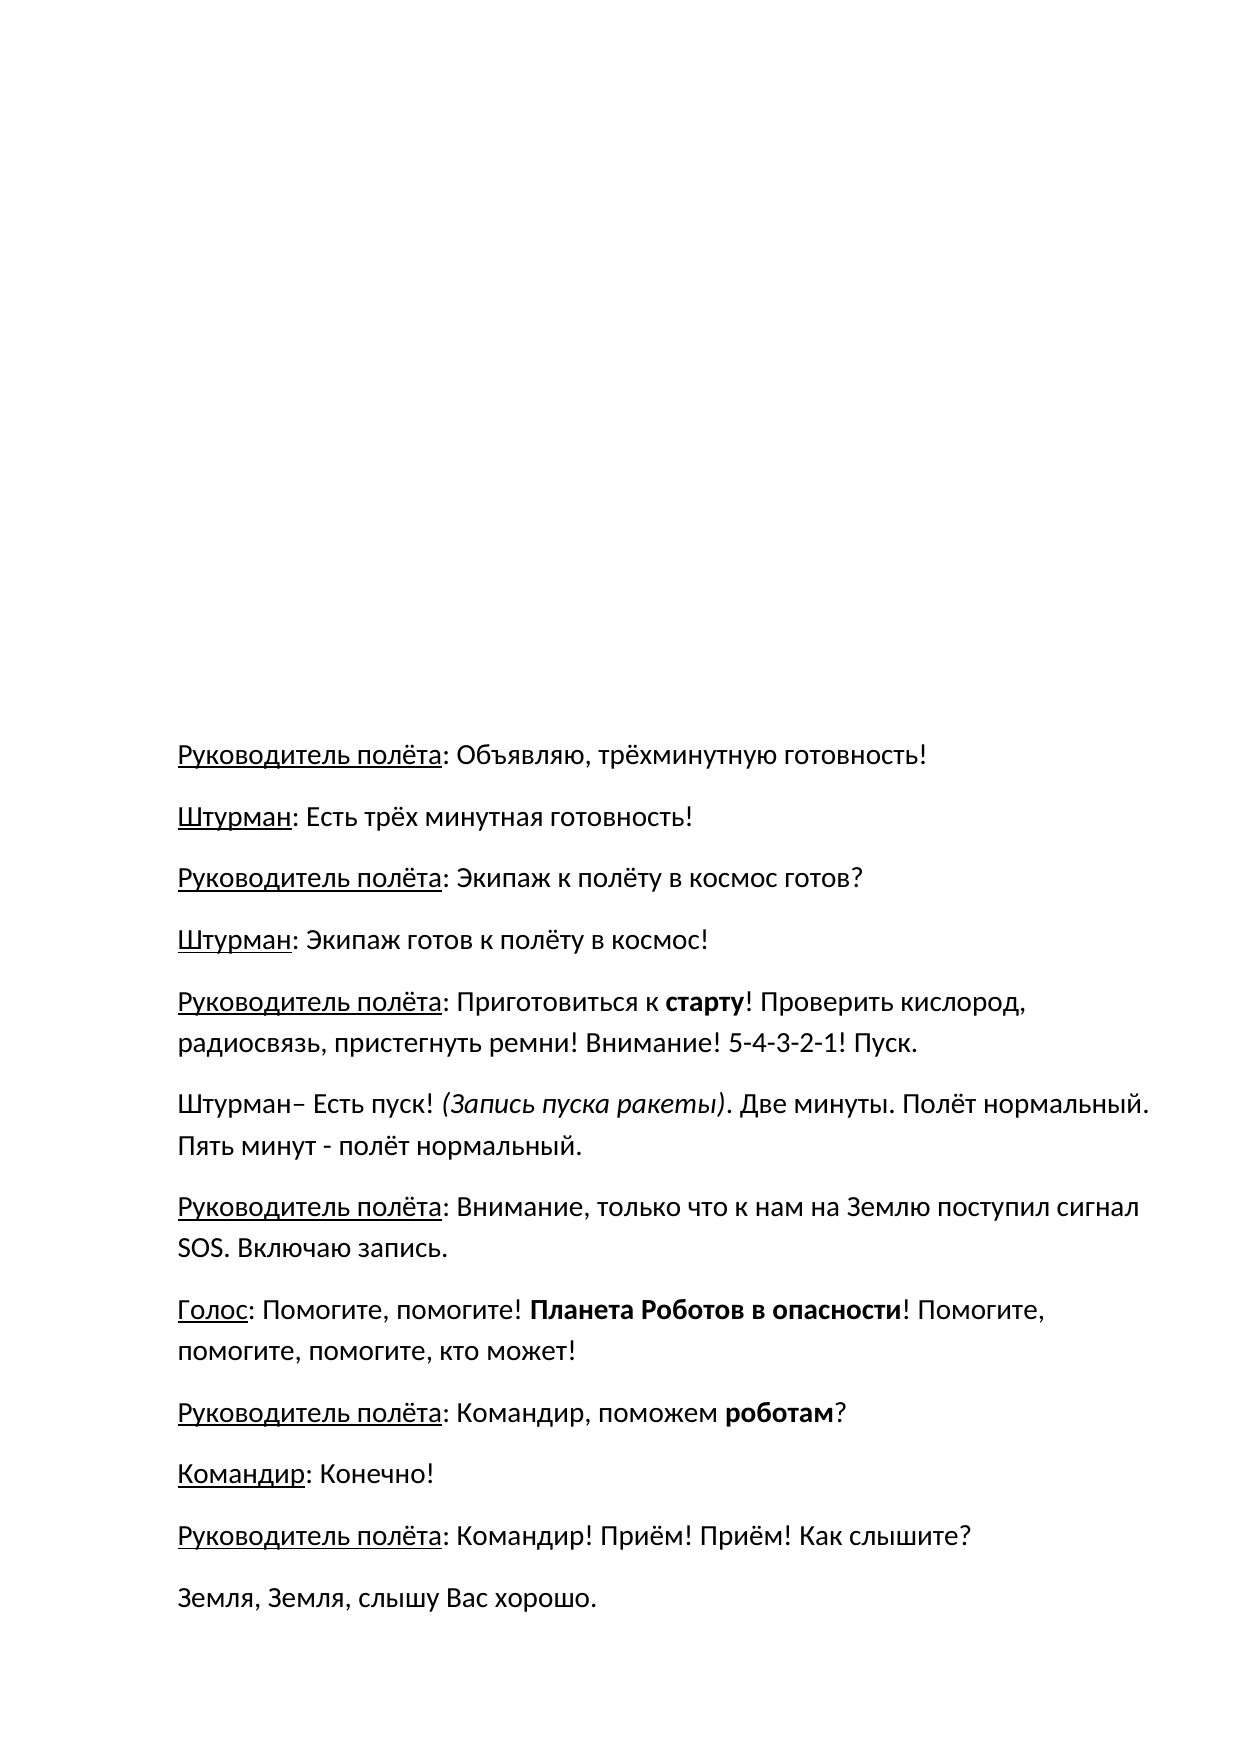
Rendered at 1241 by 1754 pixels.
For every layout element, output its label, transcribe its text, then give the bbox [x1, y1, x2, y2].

text Руководитель полёта: Приготовиться к старту! Проверить кислород, радиосвязь, пристегнуть ремни! Внимание! 5-4-3-2-1! Пуск. [177, 983, 1152, 1059]
text Голос: Помогите, помогите! Планета Роботов в опасности! Помогите, помогите, помогите, кто может! [177, 1291, 1152, 1368]
text Командир: Конечно! [177, 1456, 1152, 1491]
text Земля, Земля, слышу Вас хорошо. [177, 1579, 1152, 1615]
text Руководитель полёта: Командир, поможем роботам? [177, 1394, 1152, 1429]
text Штурман: Есть трёх минутная готовность! [177, 798, 1152, 833]
text Штурман: Экипаж готов к полёту в космос! [177, 921, 1152, 957]
text Руководитель полёта: Внимание, только что к нам на Землю поступил сигнал SOS. Включаю запись. [177, 1188, 1152, 1265]
text Руководитель полёта: Командир! Приём! Приём! Как слышите? [177, 1517, 1152, 1553]
text Штурман– Есть пуск! (Запись пуска ракеты). Две минуты. Полёт нормальный. Пять минут - полёт нормальный. [177, 1086, 1152, 1162]
text Руководитель полёта: Экипаж к полёту в космос готов? [177, 859, 1152, 895]
text Руководитель полёта: Объявляю, трёхминутную готовность! [177, 736, 1152, 771]
